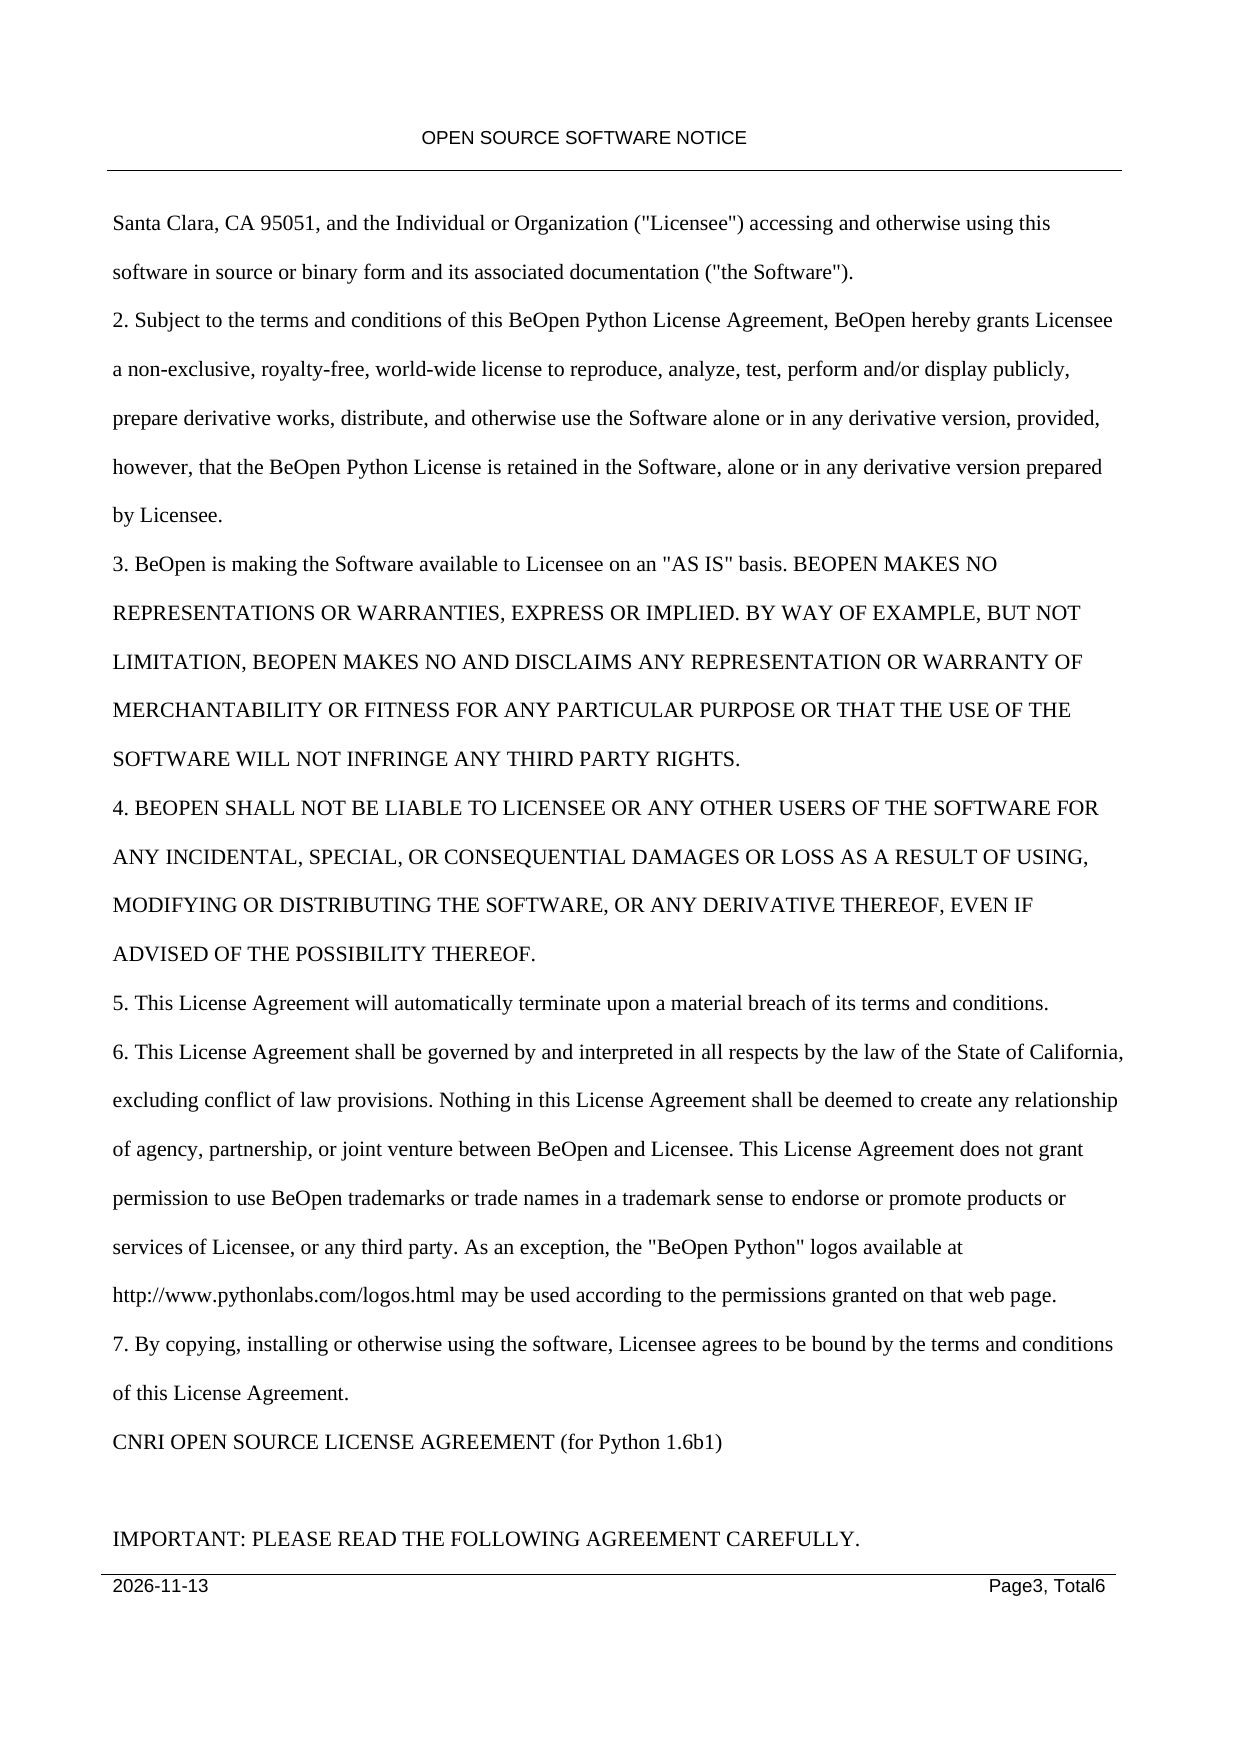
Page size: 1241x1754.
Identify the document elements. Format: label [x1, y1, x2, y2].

text [112, 206, 1128, 1555]
